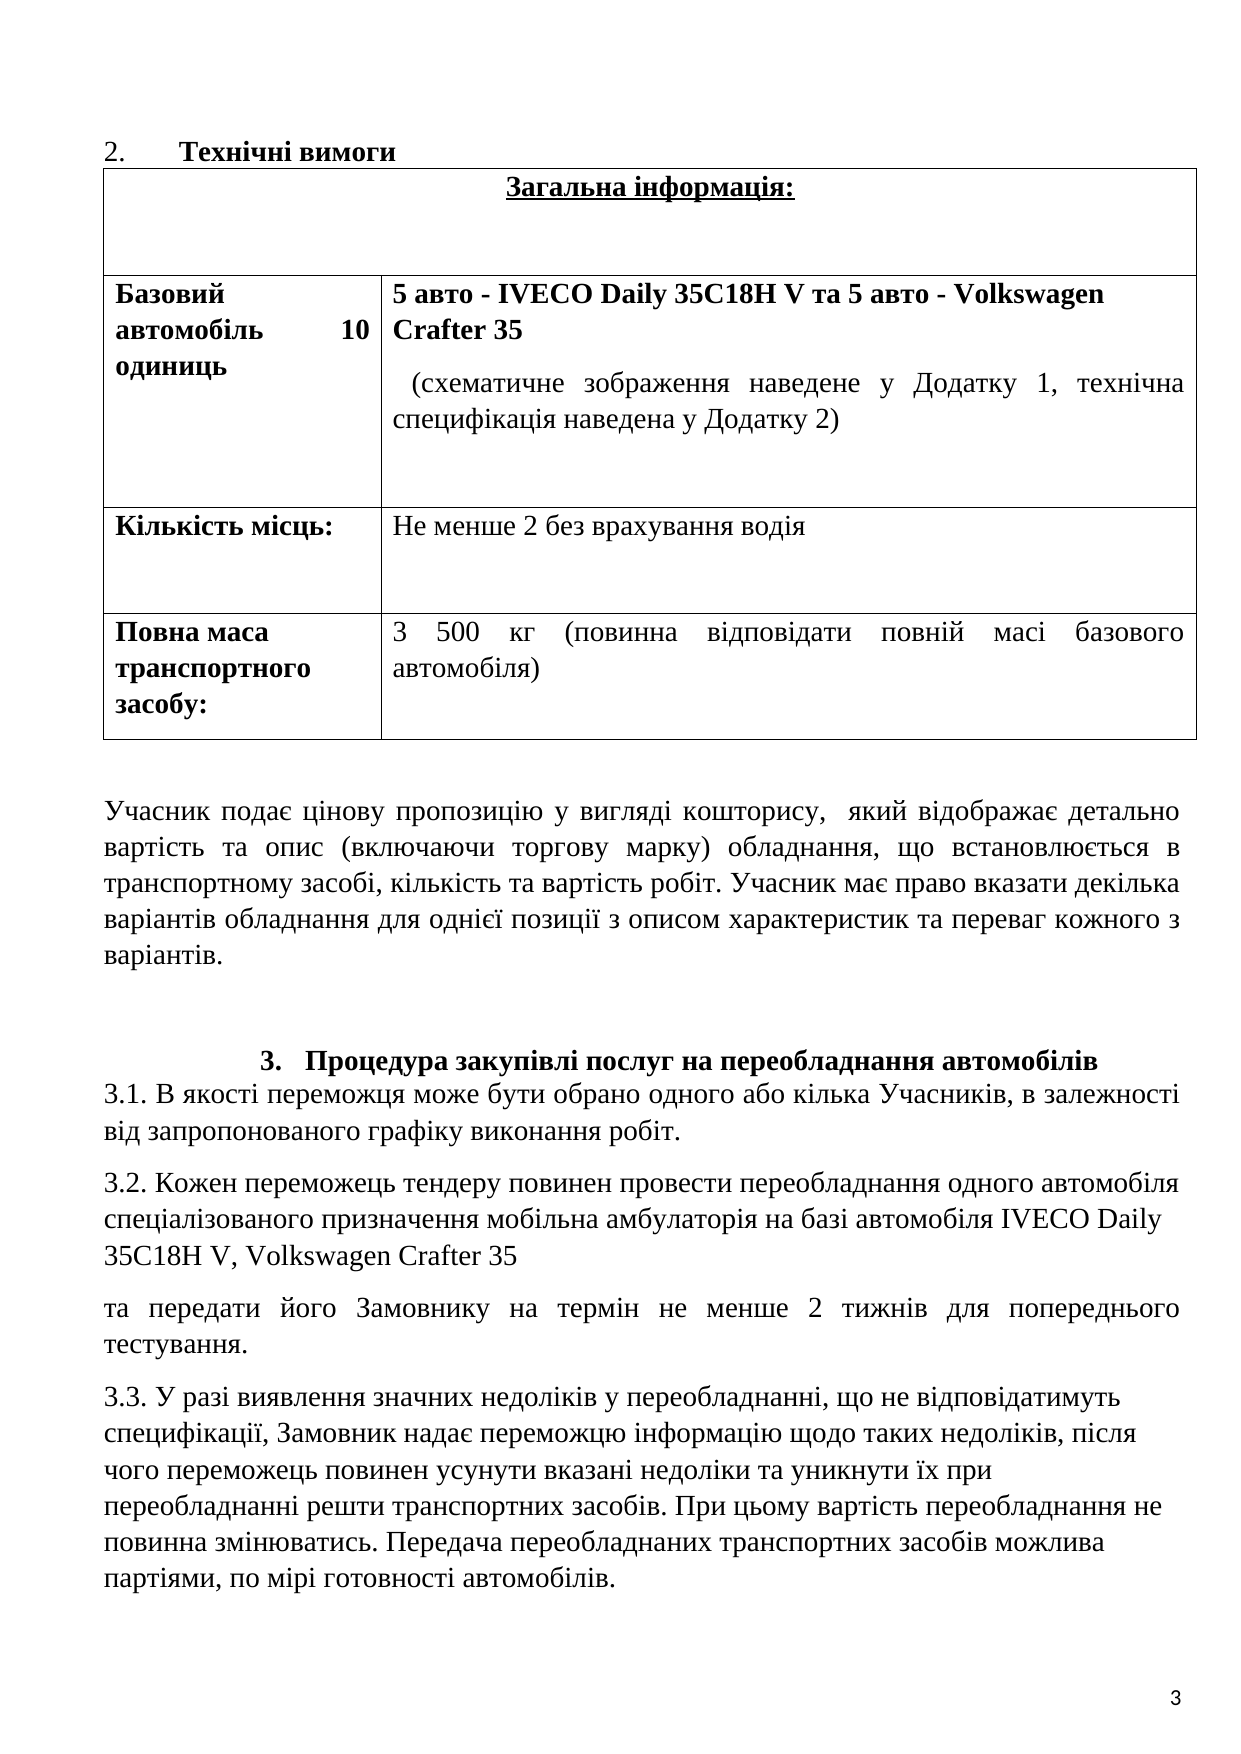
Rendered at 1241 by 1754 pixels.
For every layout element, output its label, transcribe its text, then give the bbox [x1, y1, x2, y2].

list Технічні вимоги [103, 134, 1181, 168]
table_cell Базовий автомобіль 10 одиниць [104, 276, 381, 507]
text Учасник подає цінову пропозицію у вигляді кошторису, який відображає детально вартість та опис (включаючи торгову марку) обладнання, що встановлюється в транспортному засобі, кількість та вартість робіт. Учасник має право вказати декілька варіантів обладнання для однієї позиції з описом характеристик та переваг кожного з варіантів. [103, 793, 1181, 971]
list Процедура закупівлі послуг на переобладнання автомобілів [177, 1043, 1181, 1076]
table_cell Кількість місць: [104, 508, 381, 613]
text та передати його Замовнику на термін не менше 2 тижнів для попереднього тестування. [103, 1291, 1181, 1360]
table_cell 5 авто - IVECO Daily 35C18H V та 5 авто - Volkswagen Crafter 35 (схематичне зображення наведене у Додатку 1, технічна специфікація наведена у Додатку 2) [382, 276, 1196, 507]
text 3.3. У разі виявлення значних недоліків у переобладнанні, що не відповідатимуть специфікації, Замовник надає переможцю інформацію щодо таких недоліків, після чого переможець повинен усунути вказані недоліки та уникнути їх при переобладнанні решти транспортних засобів. При цьому вартість переобладнання не повинна змінюватись. Передача переобладнаних транспортних засобів можлива партіями, по мірі готовності автомобілів. [103, 1379, 1181, 1594]
table_cell 3 500 кг (повинна відповідати повній масі базового автомобіля) [382, 614, 1196, 739]
text 3.1. В якості переможця може бути обрано одного або кілька Учасників, в залежності від запропонованого графіку виконання робіт. [103, 1076, 1181, 1146]
table_cell Не менше 2 без врахування водія [382, 508, 1196, 613]
text 3.2. Кожен переможець тендеру повинен провести переобладнання одного автомобіля спеціалізованого призначення мобільна амбулаторія на базі автомобіля IVECO Daily 35C18H V, Volkswagen Crafter 35 [103, 1165, 1181, 1271]
table_cell Повна маса транспортного засобу: [104, 614, 381, 739]
table_header Загальна інформація: [104, 169, 1196, 275]
